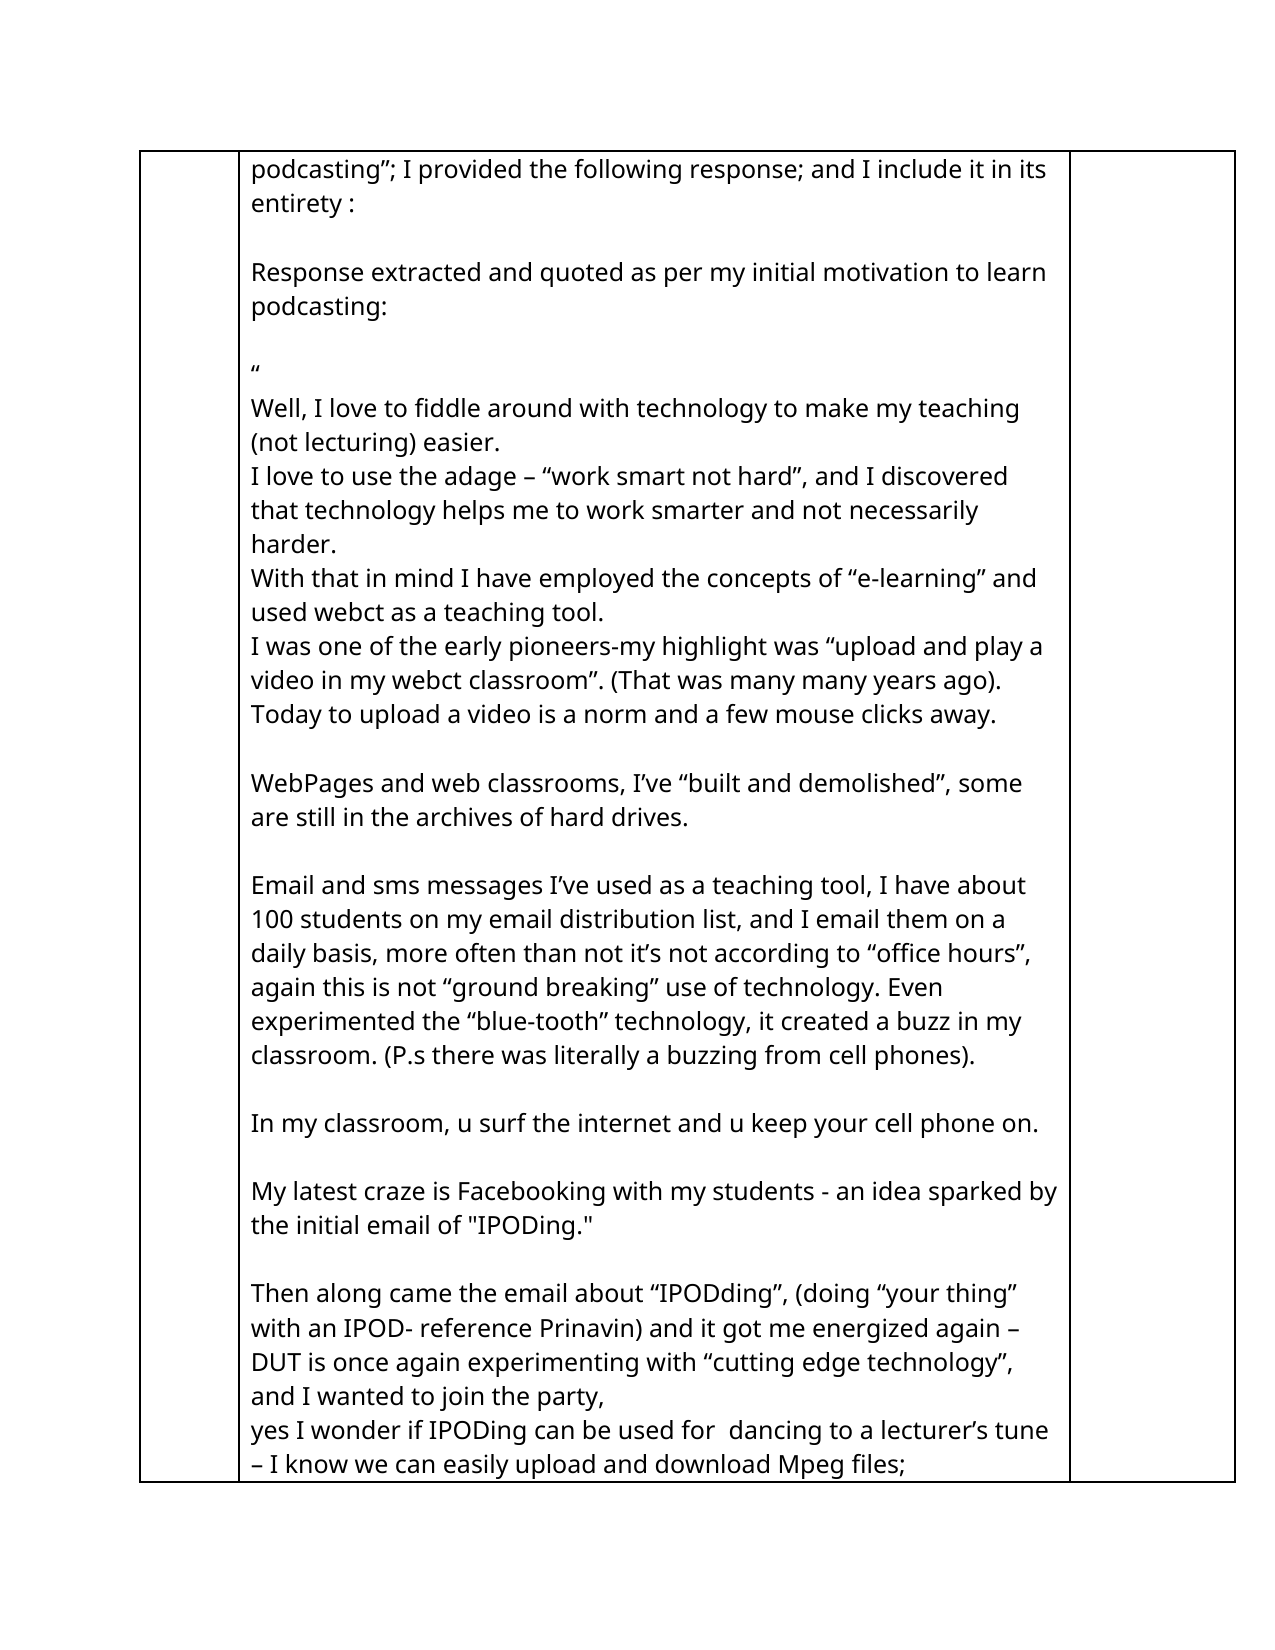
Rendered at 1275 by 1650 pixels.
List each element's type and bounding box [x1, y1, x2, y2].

table_cell [1071, 152, 1234, 1481]
table_cell [240, 152, 1069, 1481]
table_cell [141, 152, 238, 1481]
